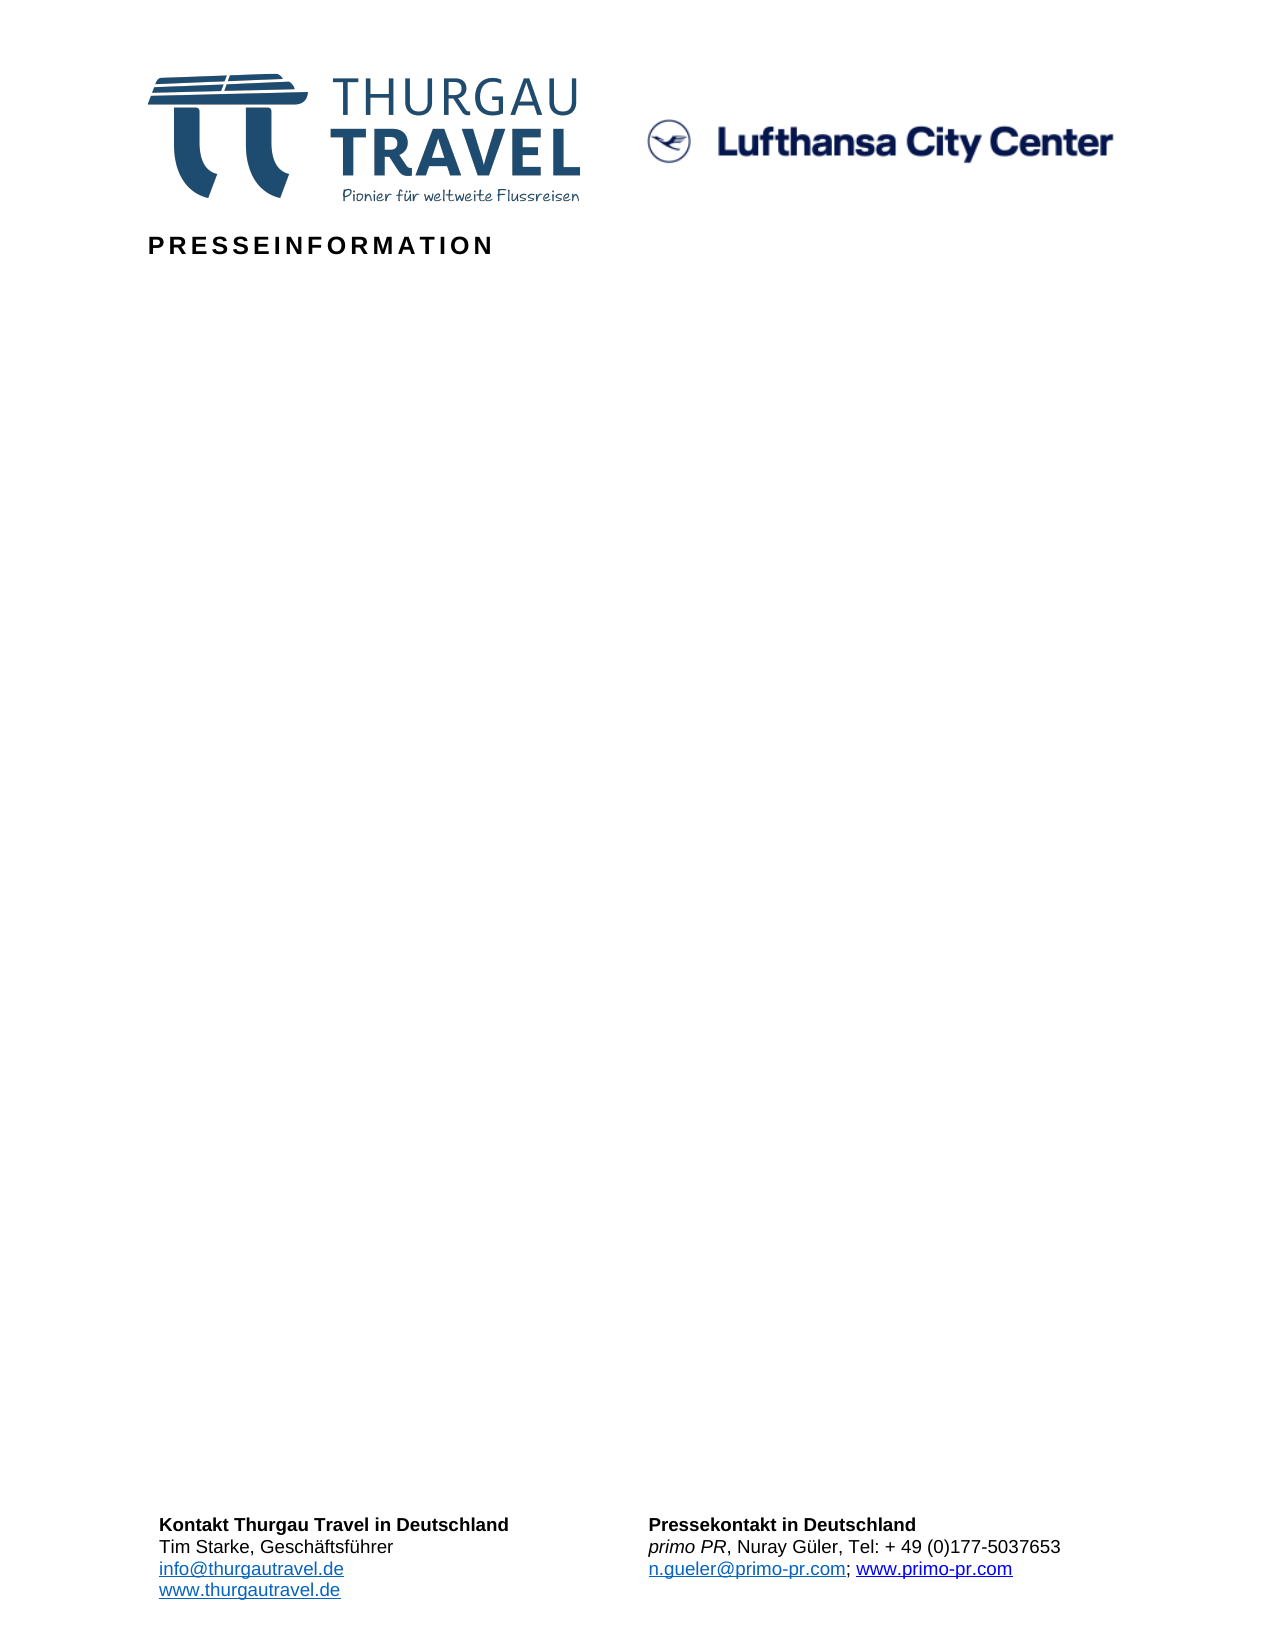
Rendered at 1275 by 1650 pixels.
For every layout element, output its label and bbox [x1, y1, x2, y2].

picture [631, 103, 1206, 228]
picture [147, 73, 581, 202]
